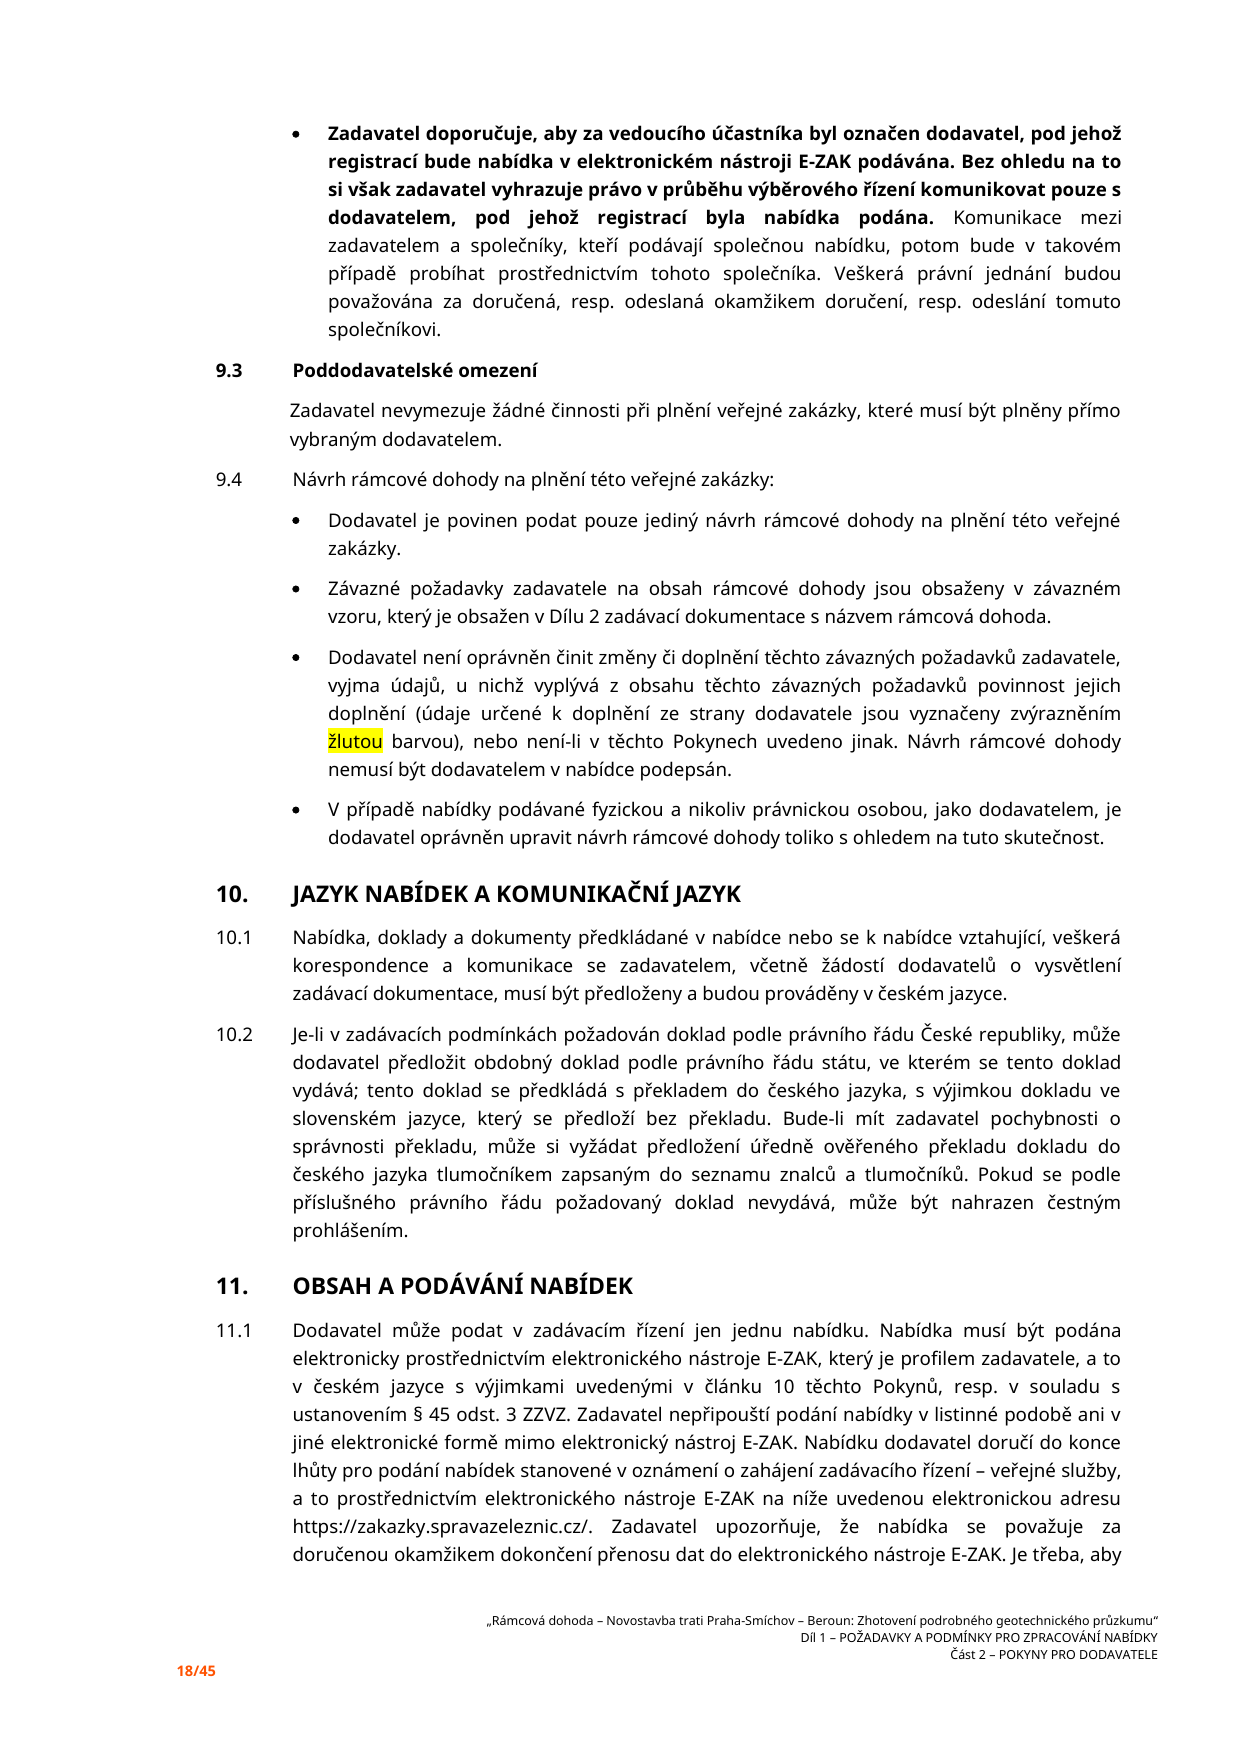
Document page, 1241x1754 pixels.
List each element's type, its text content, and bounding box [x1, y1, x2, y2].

text JAZYK NABÍDEK A KOMUNIKAČNÍ JAZYK [216, 878, 1122, 909]
text Dodavatel není oprávněn činit změny či doplnění těchto závazných požadavků zadavatele, vyjma údajů, u nichž vyplývá z obsahu těchto závazných požadavků povinnost jejich doplnění (údaje určené k doplnění ze strany dodavatele jsou vyznačeny zvýrazněním žlutou barvou), nebo není-li v těchto Pokynech uvedeno jinak. Návrh rámcové dohody nemusí být dodavatelem v nabídce podepsán. [292, 644, 1122, 782]
text V případě nabídky podávané fyzickou a nikoliv právnickou osobou, jako dodavatelem, je dodavatel oprávněn upravit návrh rámcové dohody toliko s ohledem na tuto skutečnost. [292, 797, 1122, 850]
list Zadavatel nevymezuje žádné činnosti při plnění veřejné zakázky, které musí být plněny přímo vybraným dodavatelem. [289, 398, 1122, 451]
text Nabídka, doklady a dokumenty předkládané v nabídce nebo se k nabídce vztahující, veškerá korespondence a komunikace se zadavatelem, včetně žádostí dodavatelů o vysvětlení zadávací dokumentace, musí být předloženy a budou prováděny v českém jazyce. [216, 924, 1122, 1006]
text Dodavatel je povinen podat pouze jediný návrh rámcové dohody na plnění této veřejné zakázky. [292, 507, 1122, 560]
text Je-li v zadávacích podmínkách požadován doklad podle právního řádu České republiky, může dodavatel předložit obdobný doklad podle právního řádu státu, ve kterém se tento doklad vydává; tento doklad se předkládá s překladem do českého jazyka, s výjimkou dokladu ve slovenském jazyce, který se předloží bez překladu. Bude-li mít zadavatel pochybnosti o správnosti překladu, může si vyžádat předložení úředně ověřeného překladu dokladu do českého jazyka tlumočníkem zapsaným do seznamu znalců a tlumočníků. Pokud se podle příslušného právního řádu požadovaný doklad nevydává, může být nahrazen čestným prohlášením. [216, 1021, 1122, 1243]
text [216, 1317, 1122, 1567]
text Zadavatel doporučuje, aby za vedoucího účastníka byl označen dodavatel, pod jehož registrací bude nabídka v elektronickém nástroji E-ZAK podávána. Bez ohledu na to si však zadavatel vyhrazuje právo v průběhu výběrového řízení komunikovat pouze s dodavatelem, pod jehož registrací byla nabídka podána. Komunikace mezi zadavatelem a společníky, kteří podávají společnou nabídku, potom bude v takovém případě probíhat prostřednictvím tohoto společníka. Veškerá právní jednání budou považována za doručená, resp. odeslaná okamžikem doručení, resp. odeslání tomuto společníkovi. [292, 121, 1122, 342]
text OBSAH a PODÁVÁNÍ NABÍDEK [216, 1270, 1122, 1301]
text Návrh rámcové dohody na plnění této veřejné zakázky: [216, 466, 1122, 492]
text Závazné požadavky zadavatele na obsah rámcové dohody jsou obsaženy v závazném vzoru, který je obsažen v Dílu 2 zadávací dokumentace s názvem rámcová dohoda. [292, 575, 1122, 629]
text Poddodavatelské omezení [216, 357, 1122, 383]
